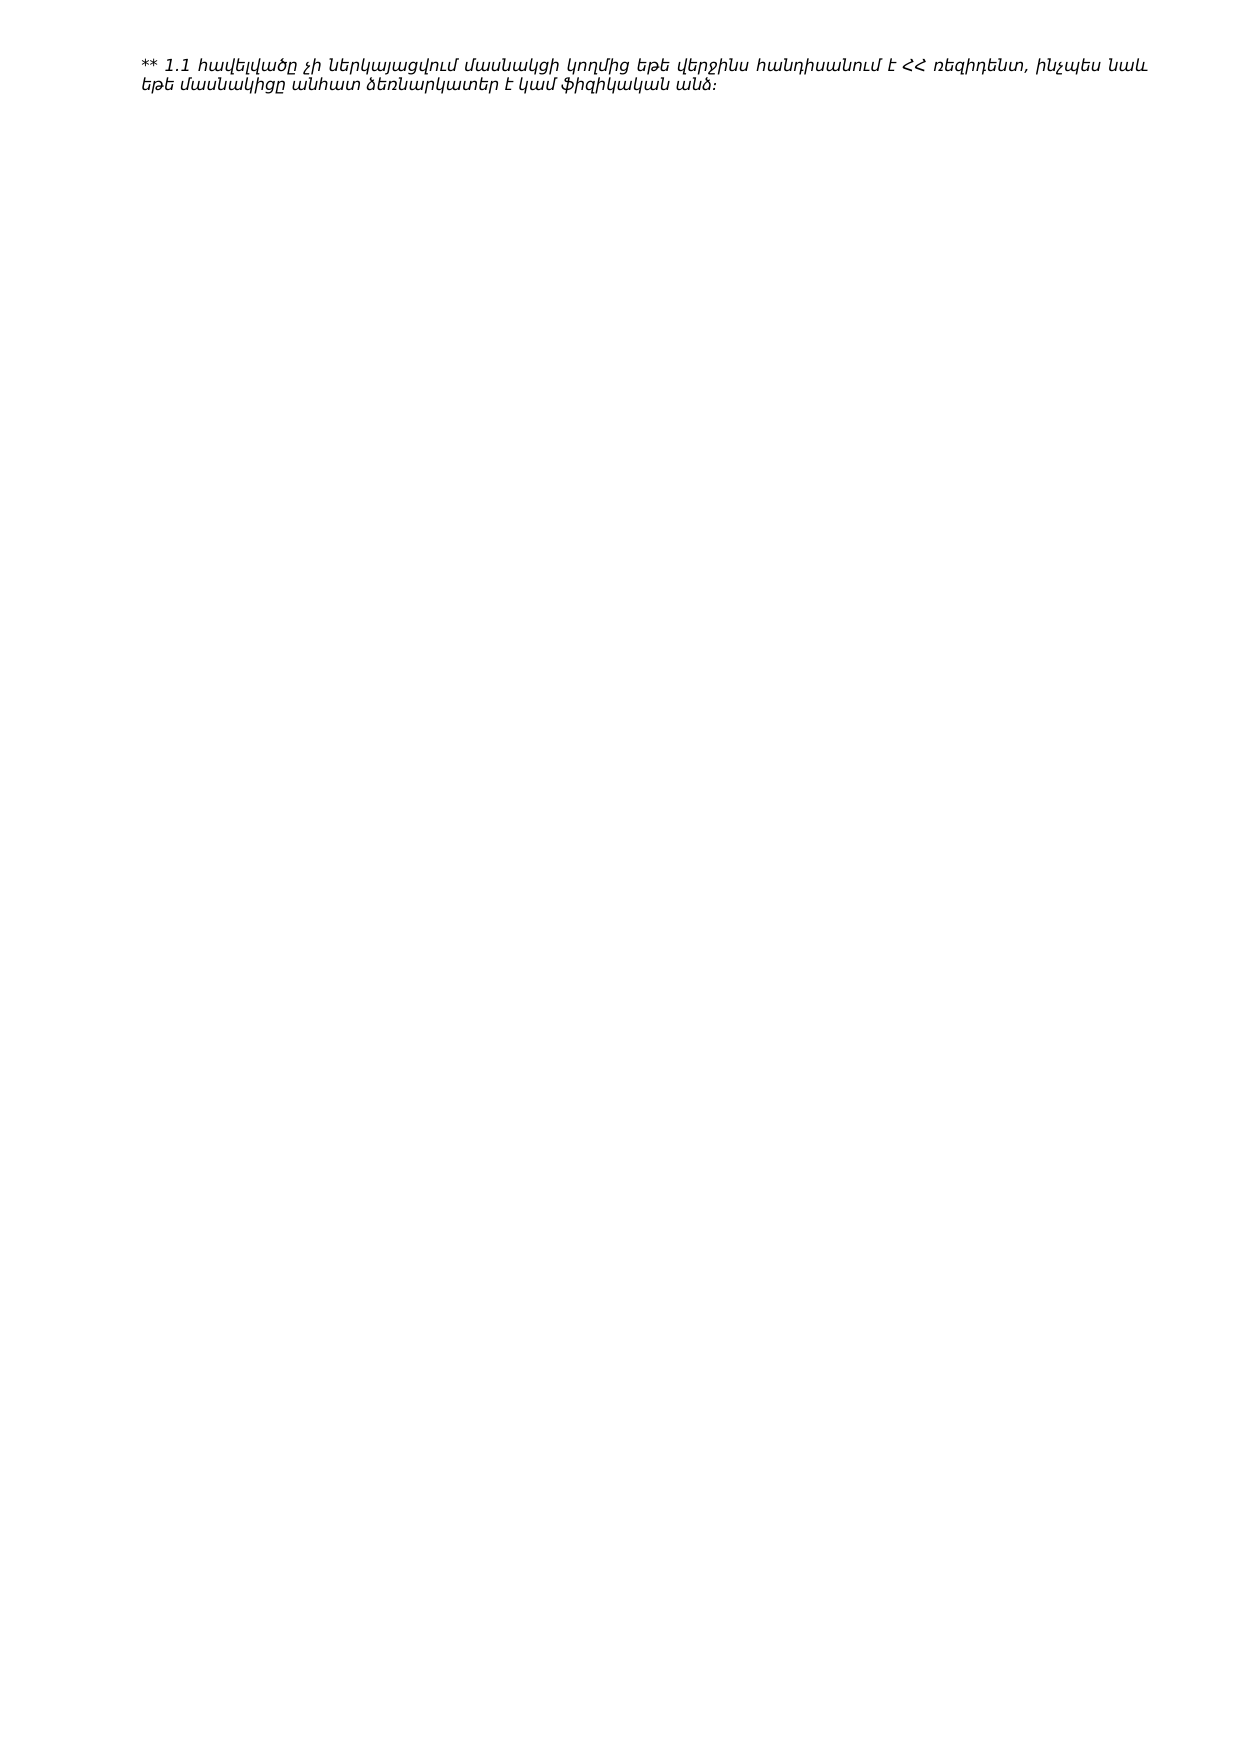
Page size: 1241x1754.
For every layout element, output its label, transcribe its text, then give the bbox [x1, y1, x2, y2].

text ** 1.1 հավելվածը չի ներկայացվում մասնակցի կողմից եթե վերջինս հանդիսանում է ՀՀ ռեզիդենտ, ինչպես նաև եթե մասնակիցը անհատ ձեռնարկատեր է կամ ֆիզիկական անձ։ [141, 56, 1152, 94]
